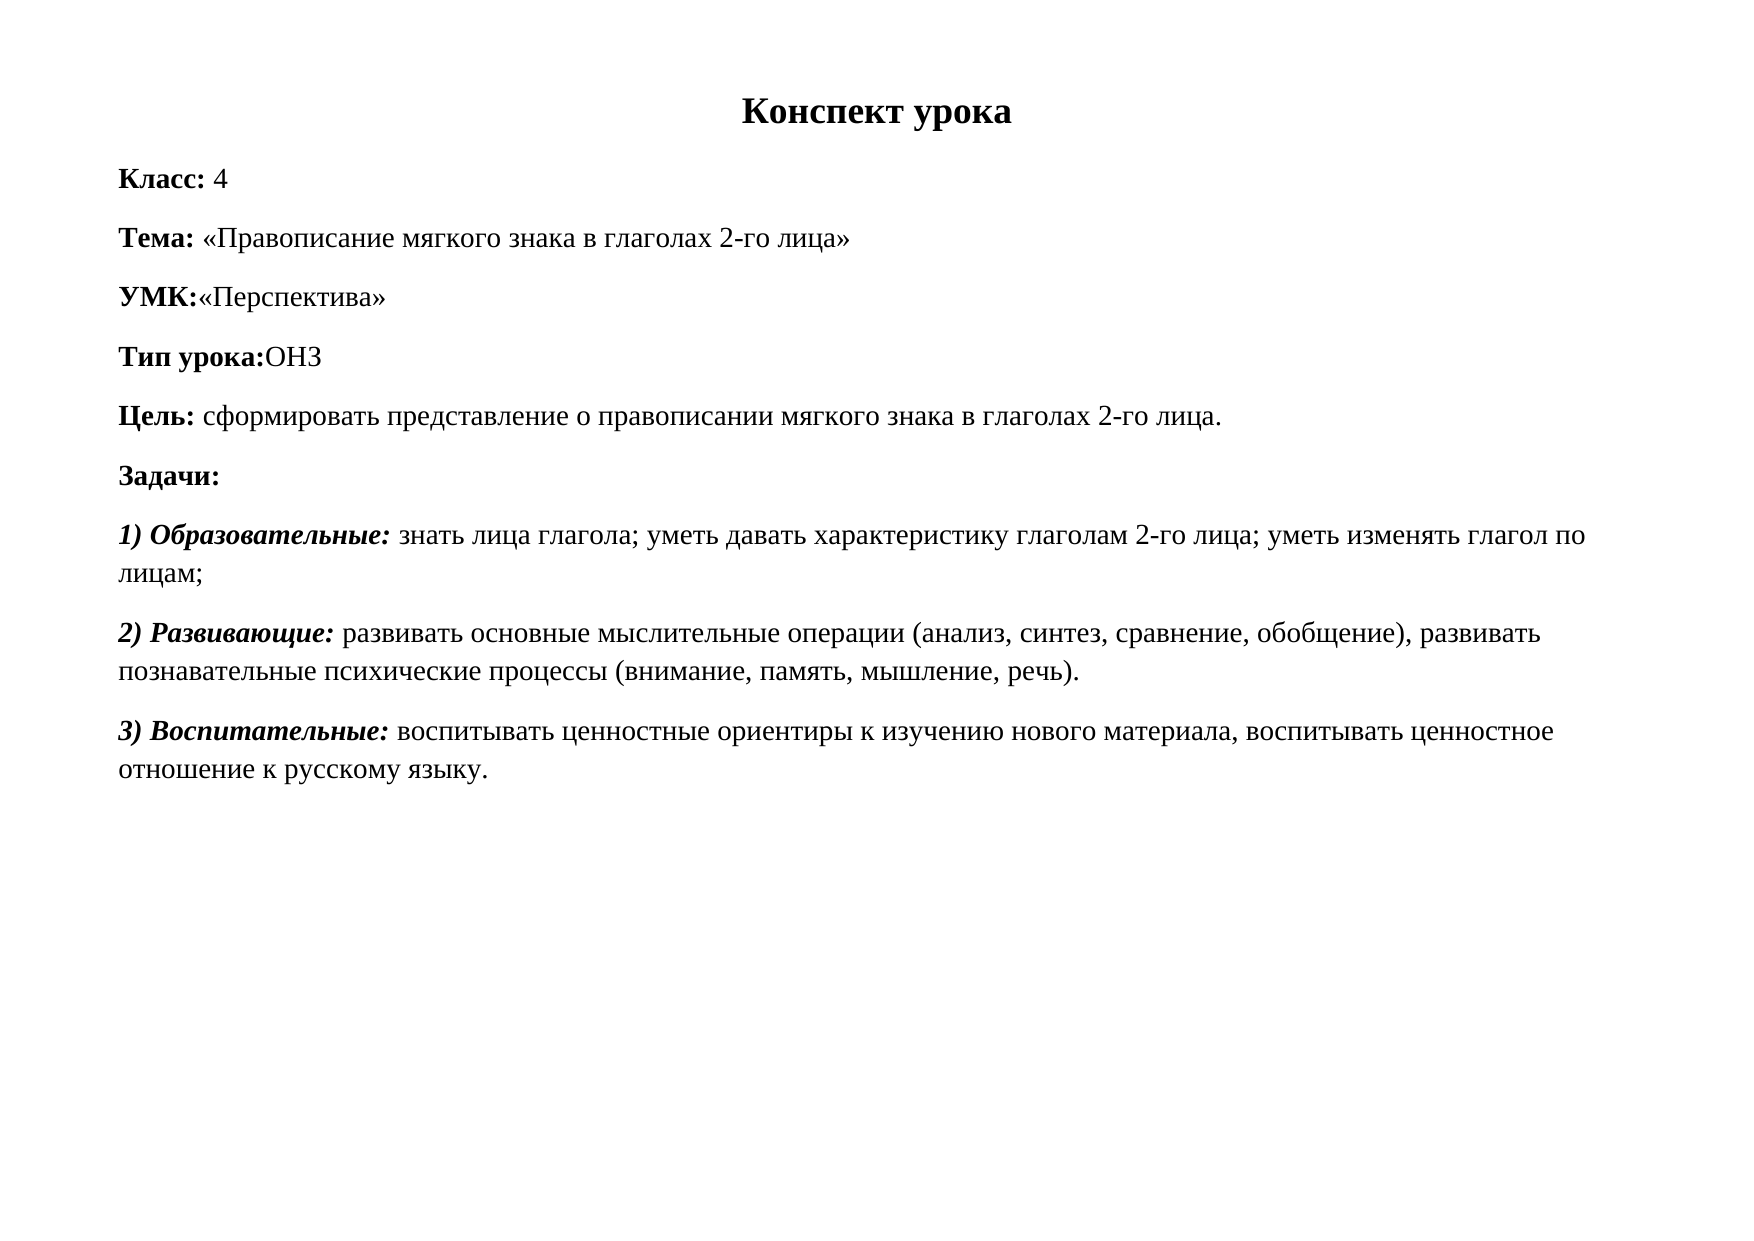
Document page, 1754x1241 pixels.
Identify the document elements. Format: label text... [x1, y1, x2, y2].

text Тема: «Правописание мягкого знака в глаголах 2-го лица» [118, 220, 1636, 254]
text Класс: 4 [118, 161, 1636, 194]
text УМК:«Перспектива» [118, 279, 1636, 313]
text 2) Развивающие: развивать основные мыслительные операции (анализ, синтез, сравнение, обобщение), развивать познавательные психические процессы (внимание, память, мышление, речь). [118, 615, 1636, 687]
text 3) Воспитательные: воспитывать ценностные ориентиры к изучению нового материала, воспитывать ценностное отношение к русскому языку. [118, 713, 1636, 785]
text Задачи: [118, 458, 1636, 491]
text Цель: сформировать представление о правописании мягкого знака в глаголах 2-го лица. [118, 398, 1636, 432]
text 1) Образовательные: знать лица глагола; уметь давать характеристику глаголам 2-го лица; уметь изменять глагол по лицам; [118, 517, 1636, 589]
text Конспект урока [118, 88, 1636, 132]
text Тип урока:ОНЗ [118, 339, 1636, 372]
